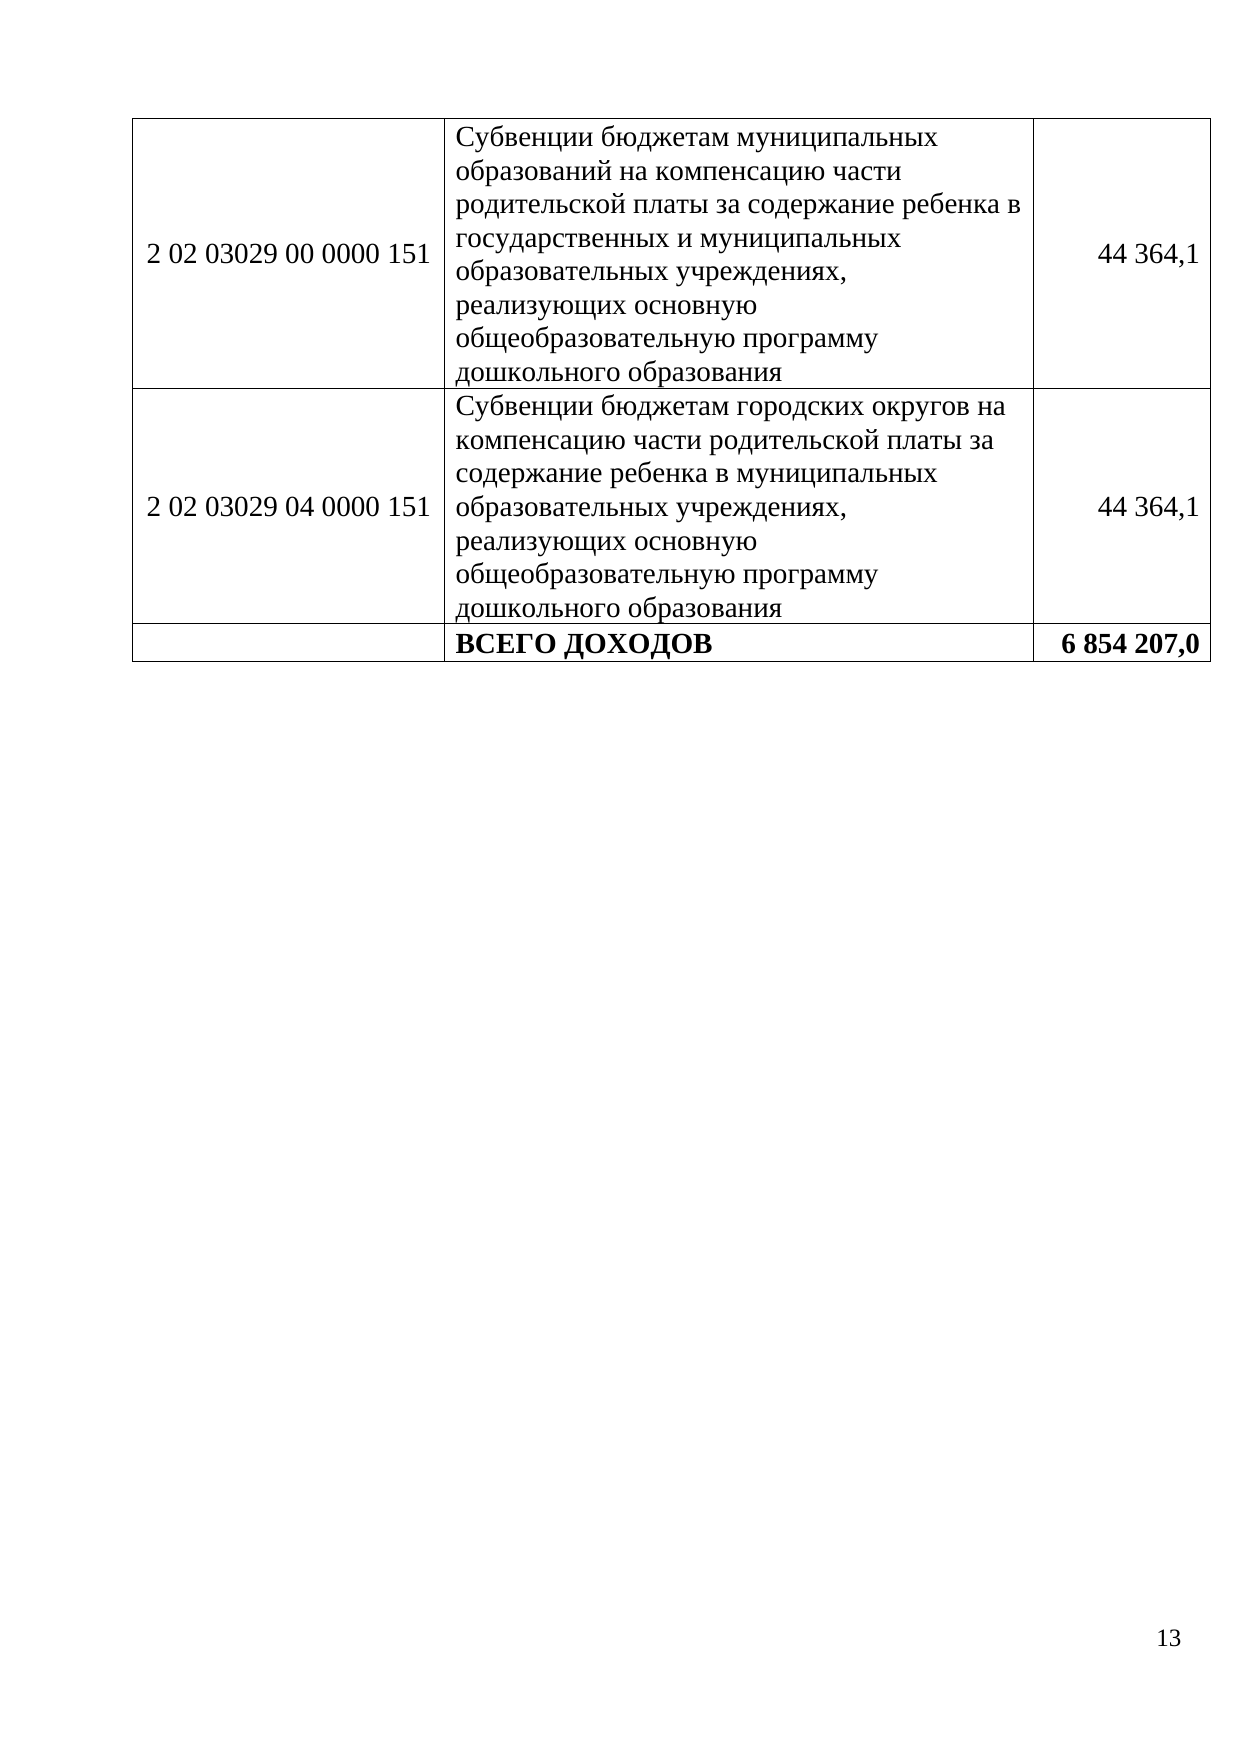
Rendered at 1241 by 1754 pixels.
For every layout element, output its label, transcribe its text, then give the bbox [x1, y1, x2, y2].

table_cell ВСЕГО ДОХОДОВ [445, 624, 1033, 661]
table_cell 2 02 03029 00 0000 151 [133, 119, 444, 387]
table_cell [133, 624, 444, 661]
table_cell 6 854 207,0 [1034, 624, 1210, 661]
table_cell 2 02 03029 04 0000 151 [133, 389, 444, 623]
table_cell 44 364,1 [1034, 119, 1210, 387]
table_cell 44 364,1 [1034, 389, 1210, 623]
table_cell Субвенции бюджетам городских округов на компенсацию части родительской платы за содержание ребенка в муниципальных образовательных учреждениях, реализующих основную общеобразовательную программу дошкольного образования [445, 389, 1033, 623]
table_cell Субвенции бюджетам муниципальных образований на компенсацию части родительской платы за содержание ребенка в государственных и муниципальных образовательных учреждениях, реализующих основную общеобразовательную программу дошкольного образования [445, 119, 1033, 387]
